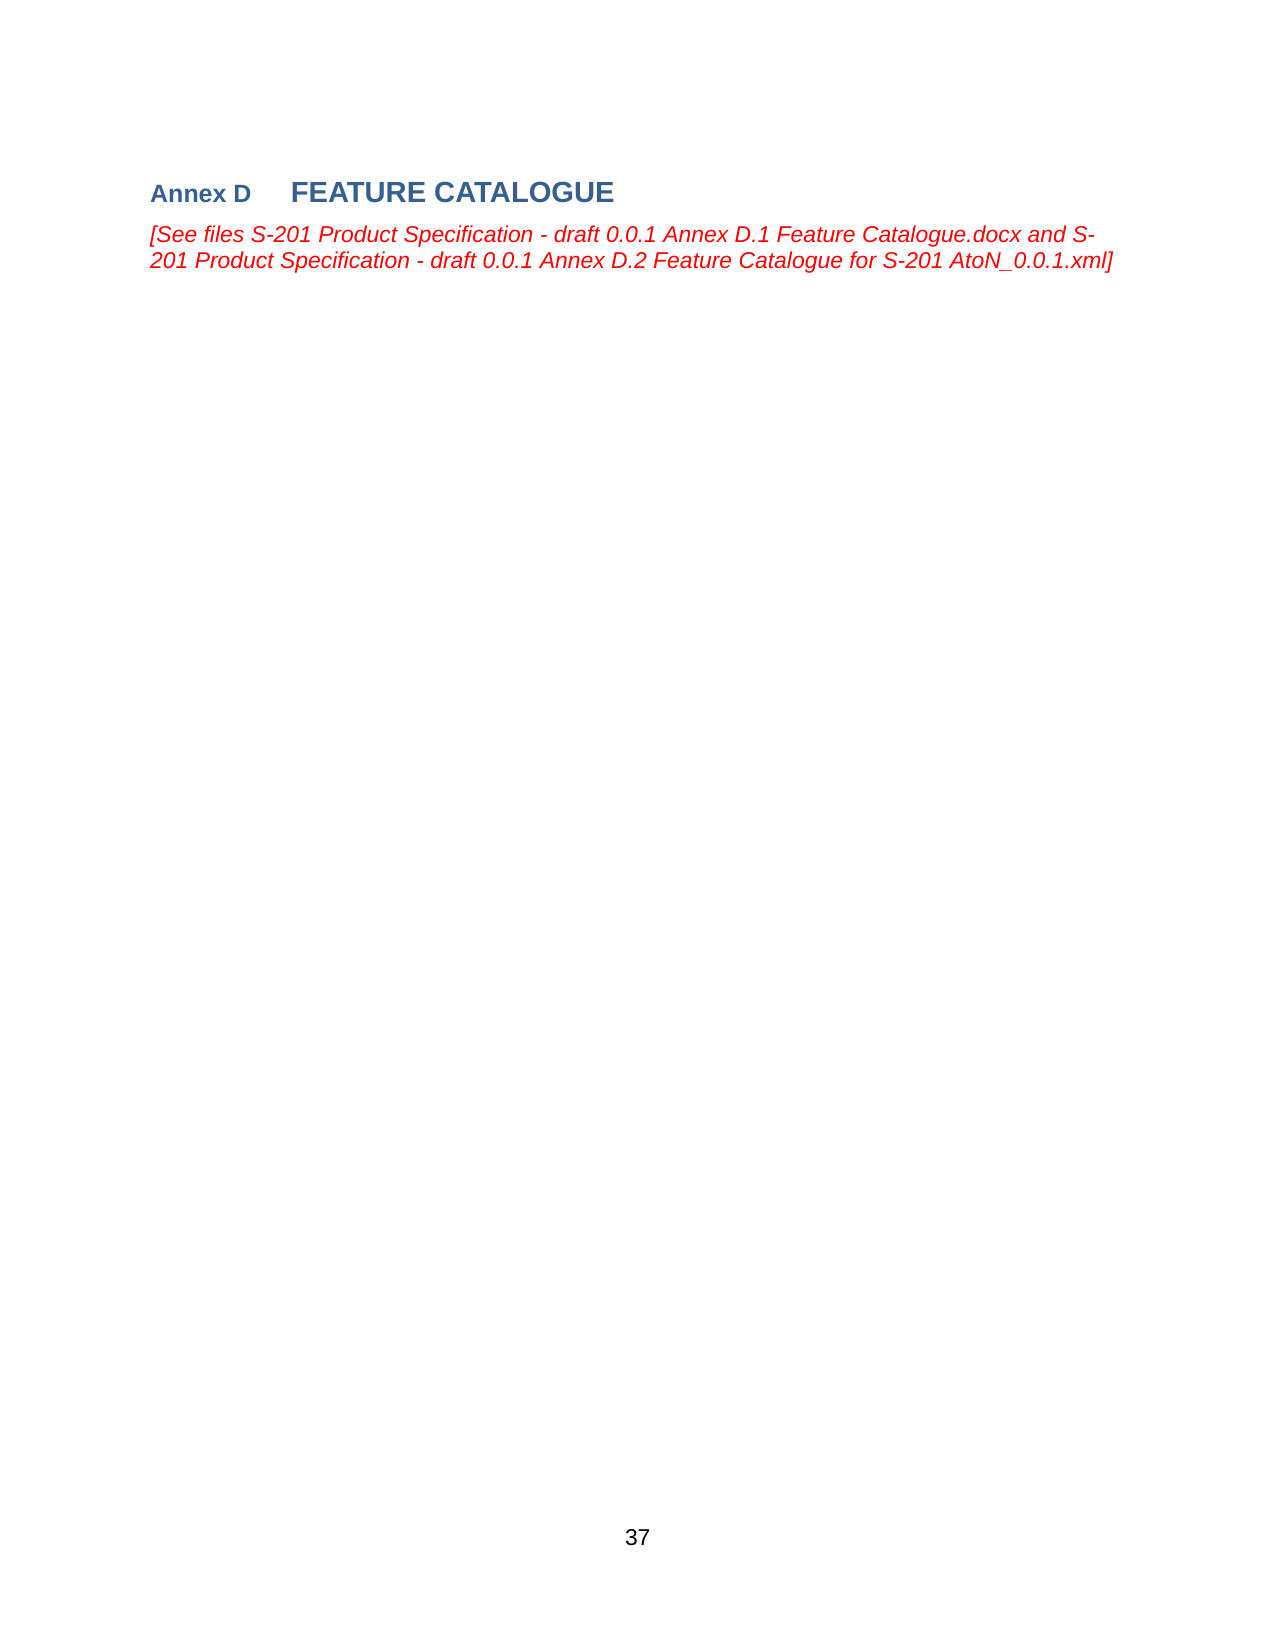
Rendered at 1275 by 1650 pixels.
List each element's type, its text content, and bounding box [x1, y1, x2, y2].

text FEATURE CATALOGUE [150, 175, 1125, 208]
text [See files S-201 Product Specification - draft 0.0.1 Annex D.1 Feature Catalogue.docx and S-201 Product Specification - draft 0.0.1 Annex D.2 Feature Catalogue for S-201 AtoN_0.0.1.xml] [150, 221, 1125, 274]
